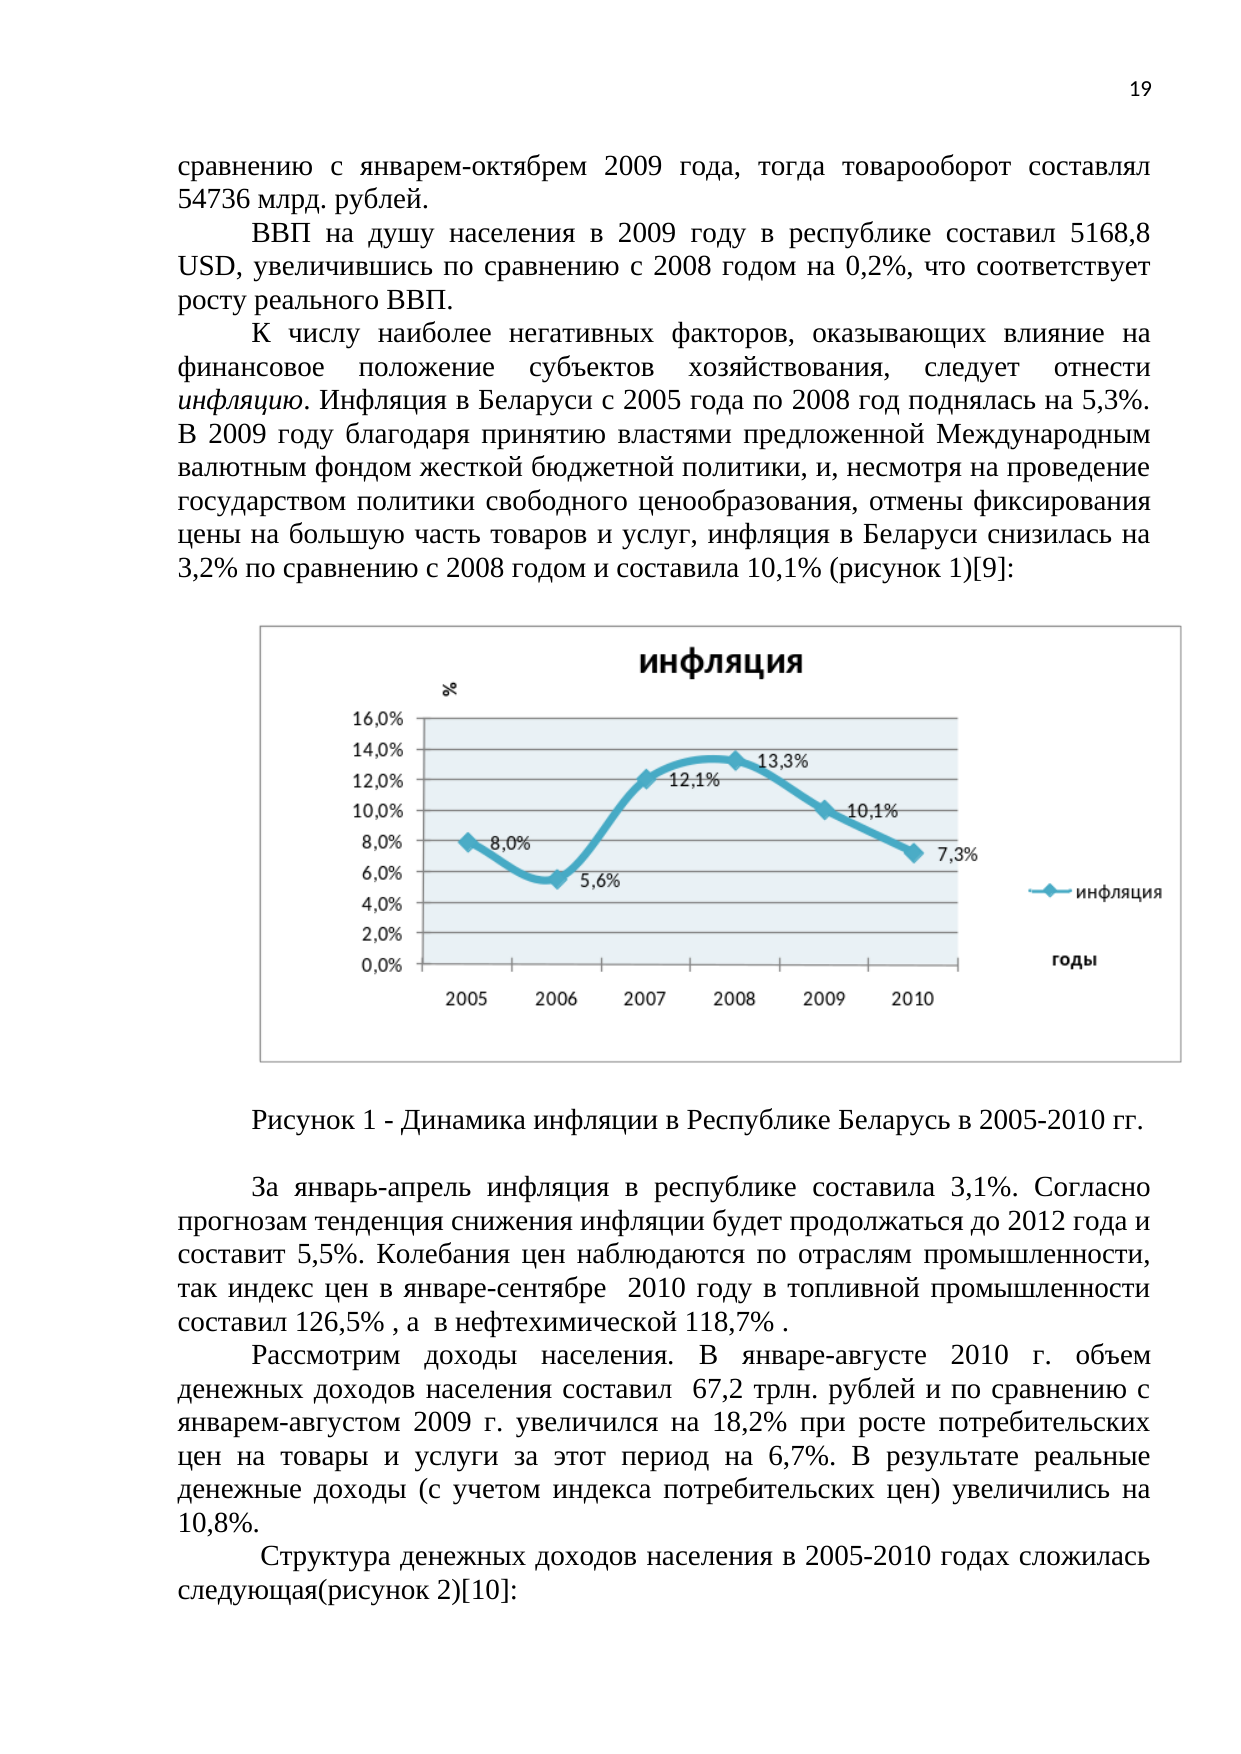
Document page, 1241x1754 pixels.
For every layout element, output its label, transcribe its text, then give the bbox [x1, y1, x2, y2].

text Структура денежных доходов населения в 2005-2010 годах сложилась следующая(рисунок 2)[10]: [177, 1538, 1152, 1606]
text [177, 148, 1152, 215]
text К числу наиболее негативных факторов, оказывающих влияние на финансовое положение субъектов хозяйствования, следует отнести инфляцию. Инфляция в Беларуси с 2005 года по 2008 год поднялась на 5,3%. В 2009 году благодаря принятию властями предложенной Международным валютным фондом жесткой бюджетной политики, и, несмотря на проведение государством политики свободного ценообразования, отмены фиксирования цены на большую часть товаров и услуг, инфляция в Беларуси снизилась на 3,2% по сравнению с 2008 годом и составила 10,1% (рисунок 1)[9]: [177, 315, 1152, 584]
text Рассмотрим доходы населения. В январе-августе 2010 г. объем денежных доходов населения составил 67,2 трлн. рублей и по сравнению с январем-августом 2009 г. увеличился на 18,2% при росте потребительских цен на товары и услуги за этот период на 6,7%. В результате реальные денежные доходы (с учетом индекса потребительских цен) увеличились на 10,8%. [177, 1337, 1152, 1538]
text Рисунок 1 - Динамика инфляции в Республике Беларусь в 2005-2010 гг. [177, 1102, 1152, 1136]
text ВВП на душу населения в 2009 году в республике составил 5168,8 USD, увеличившись по сравнению с 2008 годом на 0,2%, что соответствует росту реального ВВП. [177, 215, 1152, 315]
text За январь-апрель инфляция в республике составила 3,1%. Согласно прогнозам тенденция снижения инфляции будет продолжаться до 2012 года и составит 5,5%. Колебания цен наблюдаются по отраслям промышленности, так индекс цен в январе-сентябре 2010 году в топливной промышленности составил 126,5% , а в нефтехимической 118,7% . [177, 1169, 1152, 1337]
